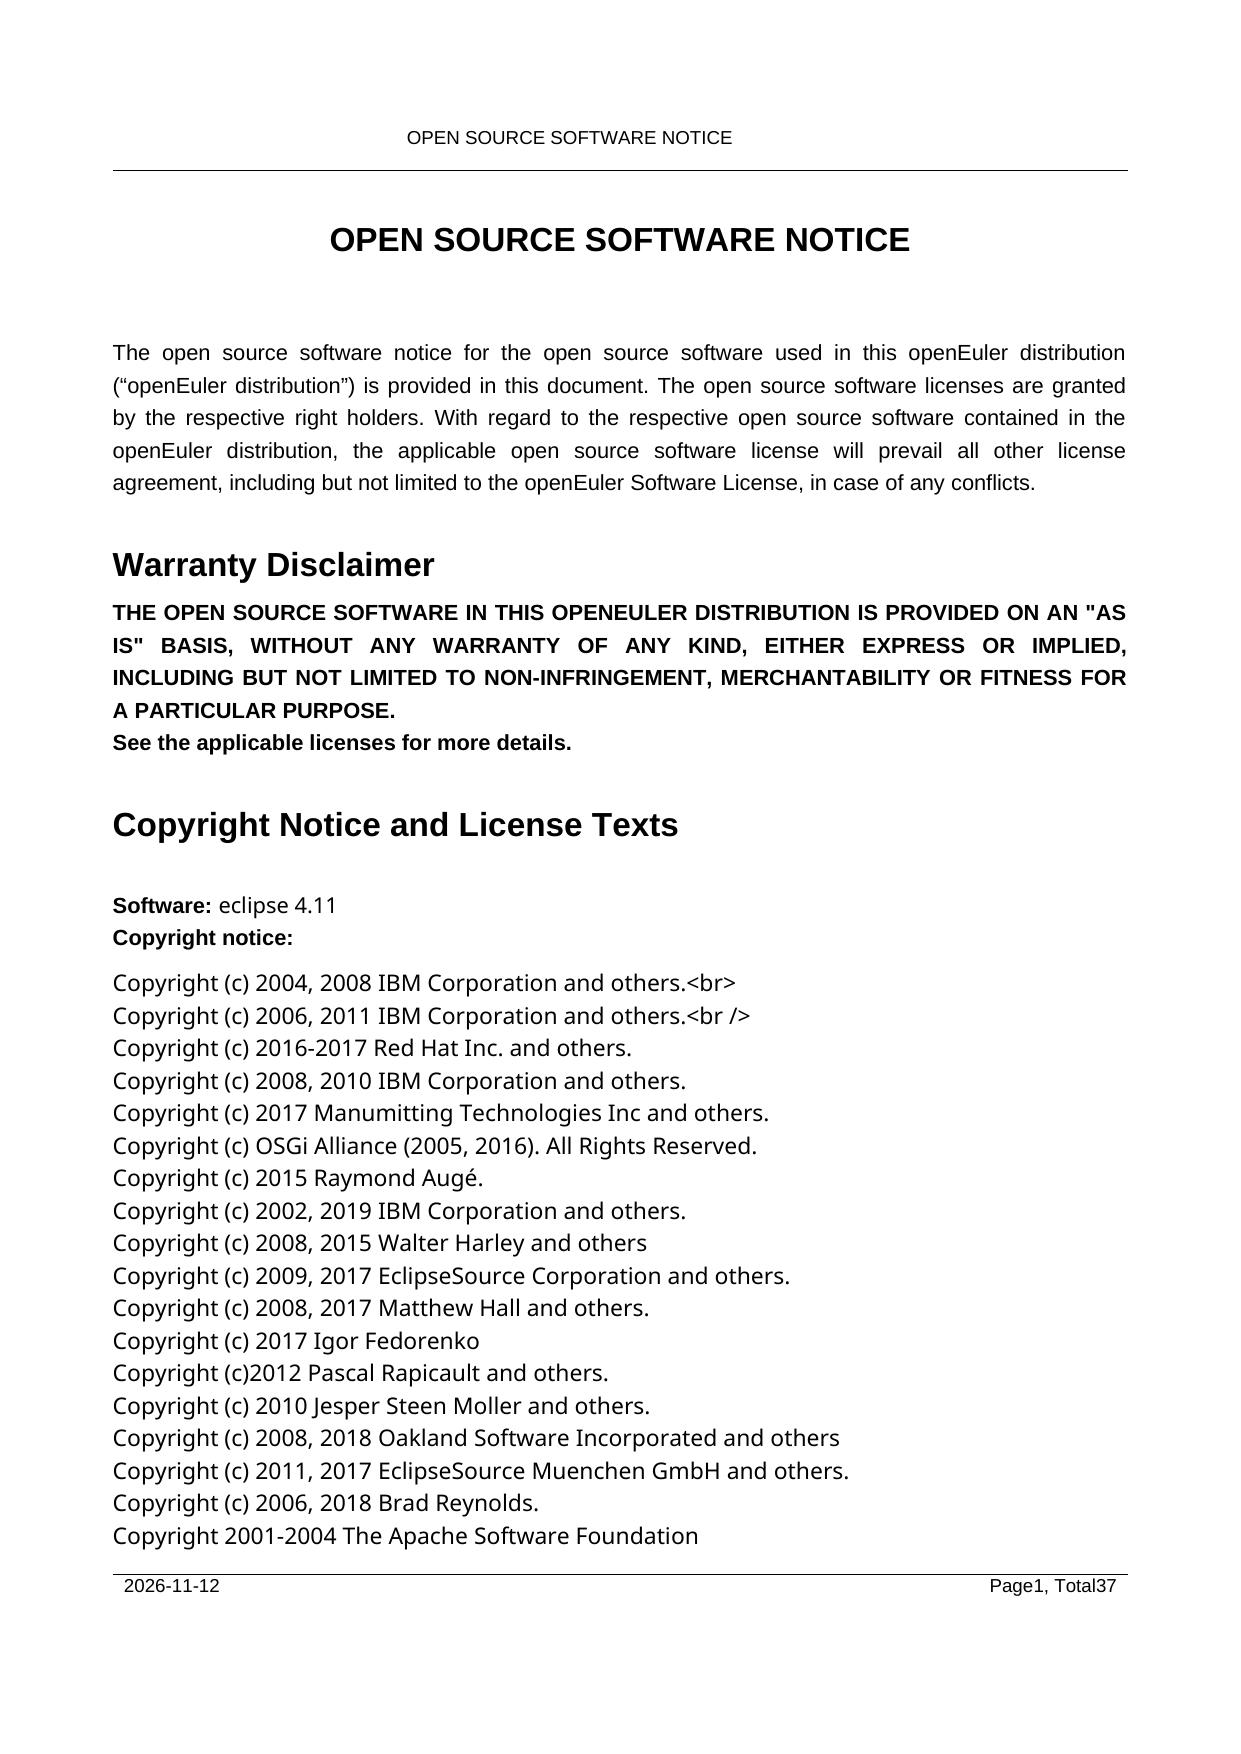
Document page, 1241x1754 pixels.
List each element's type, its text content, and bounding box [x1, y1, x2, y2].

text OPEN SOURCE SOFTWARE NOTICE [112, 206, 1128, 271]
text Copyright notice: [112, 921, 1128, 954]
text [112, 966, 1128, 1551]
title Software: eclipse 4.11 [112, 889, 1128, 921]
text Copyright Notice and License Texts [112, 791, 1128, 856]
text The open source software notice for the open source software used in this openEuler distribution (“openEuler distribution”) is provided in this document. The open source software licenses are granted by the respective right holders. With regard to the respective open source software contained in the openEuler distribution, the applicable open source software license will prevail all other license agreement, including but not limited to the openEuler Software License, in case of any conflicts. [112, 336, 1128, 499]
text Warranty Disclaimer [112, 531, 1128, 596]
text THE OPEN SOURCE SOFTWARE IN THIS OPENEULER DISTRIBUTION IS PROVIDED ON AN "AS IS" BASIS, WITHOUT ANY WARRANTY OF ANY KIND, EITHER EXPRESS OR IMPLIED, INCLUDING BUT NOT LIMITED TO NON-INFRINGEMENT, MERCHANTABILITY OR FITNESS FOR A PARTICULAR PURPOSE. See the applicable licenses for more details. [112, 596, 1128, 759]
